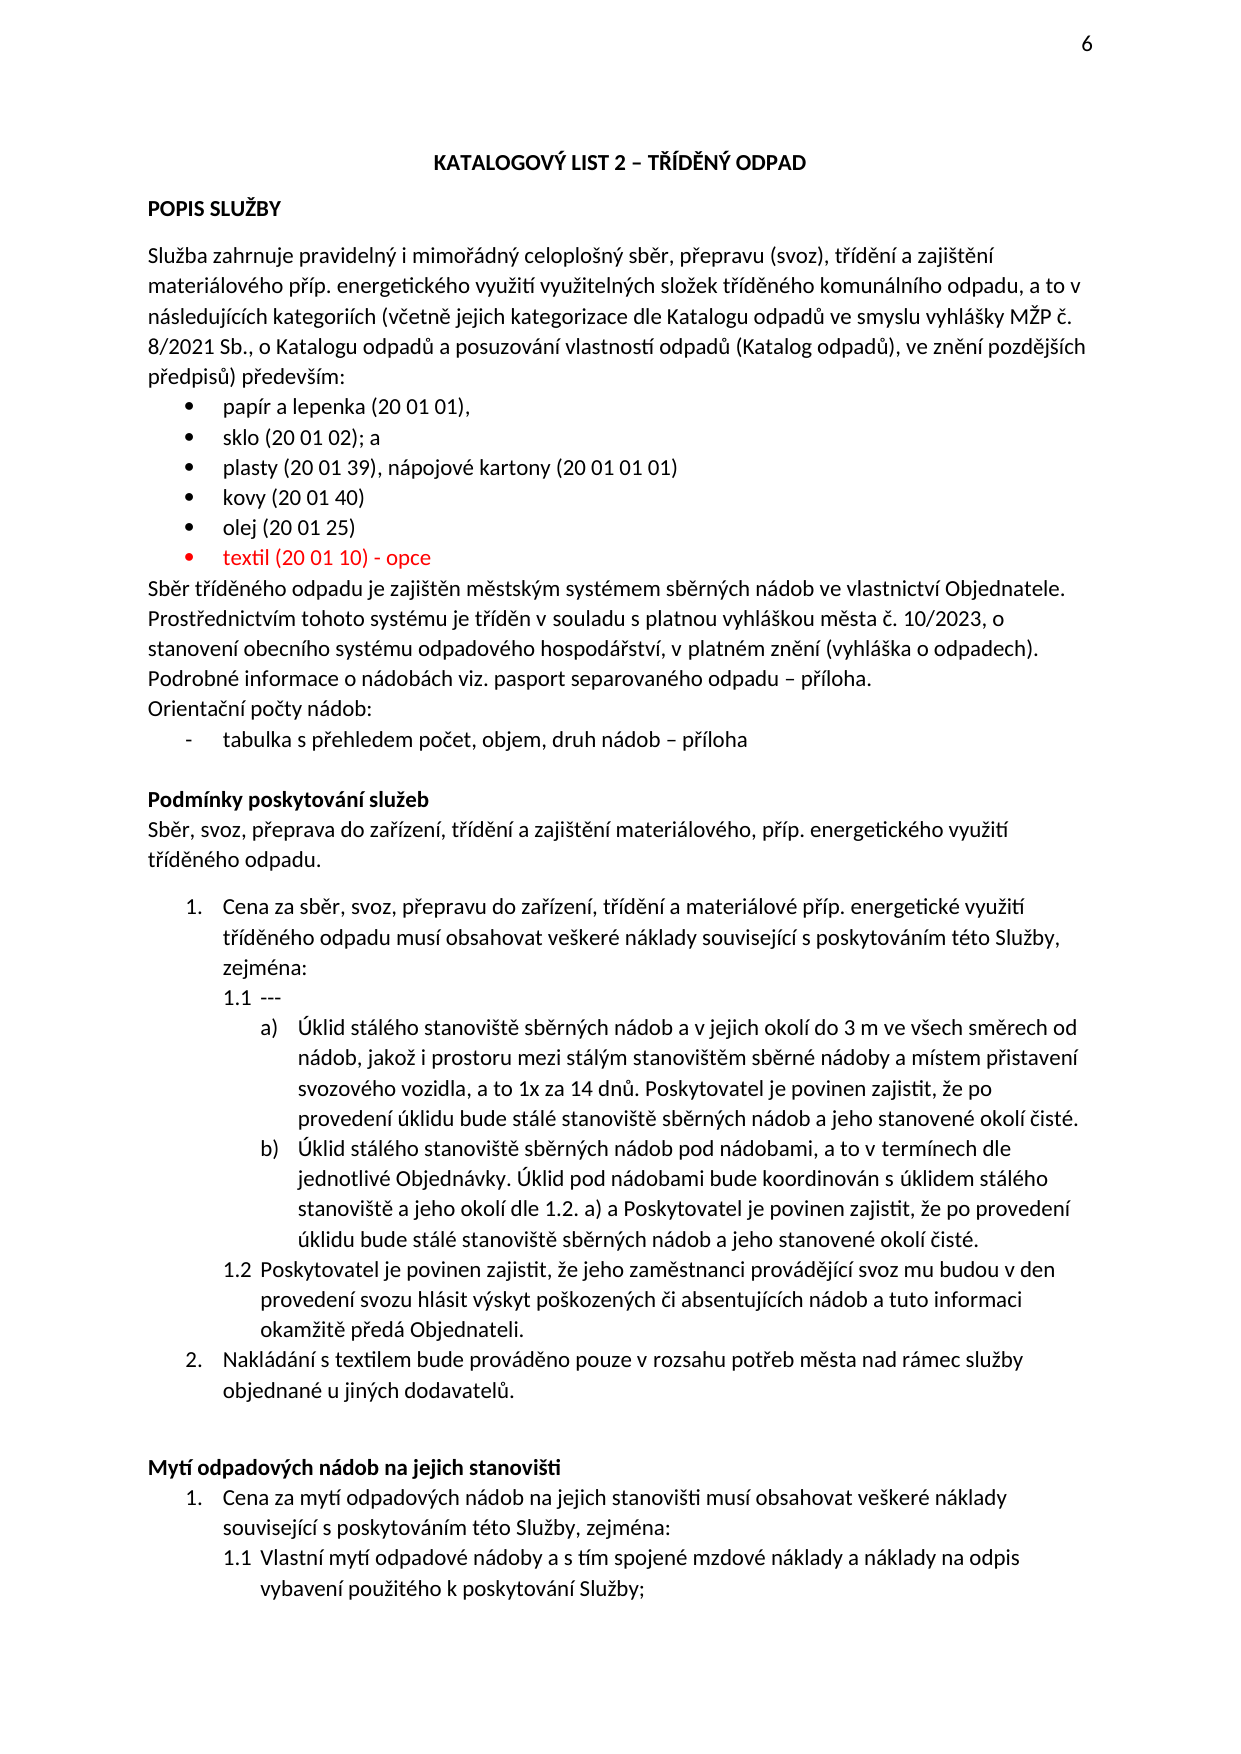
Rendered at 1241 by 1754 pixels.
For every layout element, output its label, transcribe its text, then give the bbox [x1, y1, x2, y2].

list papír a lepenka (20 01 01), [185, 392, 1093, 420]
list Nakládání s textilem bude prováděno pouze v rozsahu potřeb města nad rámec služby objednané u jiných dodavatelů. [185, 1346, 1093, 1404]
list textil (20 01 10) - opce [185, 543, 1093, 571]
text Podmínky poskytování služeb [148, 785, 1093, 813]
list Cena za mytí odpadových nádob na jejich stanovišti musí obsahovat veškeré náklady související s poskytováním této Služby, zejména: [185, 1483, 1093, 1541]
list Úklid stálého stanoviště sběrných nádob pod nádobami, a to v termínech dle jednotlivé Objednávky. Úklid pod nádobami bude koordinován s úklidem stálého stanoviště a jeho okolí dle 1.2. a) a Poskytovatel je povinen zajistit, že po provedení úklidu bude stálé stanoviště sběrných nádob a jeho stanovené okolí čisté. [260, 1134, 1093, 1253]
list olej (20 01 25) [185, 513, 1093, 541]
text Sběr, svoz, přeprava do zařízení, třídění a zajištění materiálového, příp. energetického využití tříděného odpadu. [148, 815, 1093, 873]
list sklo (20 01 02); a [185, 423, 1093, 451]
list tabulka s přehledem počet, objem, druh nádob – příloha [185, 725, 1093, 753]
list Vlastní mytí odpadové nádoby a s tím spojené mzdové náklady a náklady na odpis vybavení použitého k poskytování Služby; [223, 1543, 1093, 1602]
text POPIS SLUŽBY [148, 194, 1093, 222]
text Sběr tříděného odpadu je zajištěn městským systémem sběrných nádob ve vlastnictví Objednatele. Prostřednictvím tohoto systému je tříděn v souladu s platnou vyhláškou města č. 10/2023, o stanovení obecního systému odpadového hospodářství, v platném znění (vyhláška o odpadech). Podrobné informace o nádobách viz. pasport separovaného odpadu – příloha. [148, 574, 1093, 692]
list Úklid stálého stanoviště sběrných nádob a v jejich okolí do 3 m ve všech směrech od nádob, jakož i prostoru mezi stálým stanovištěm sběrné nádoby a místem přistavení svozového vozidla, a to 1x za 14 dnů. Poskytovatel je povinen zajistit, že po provedení úklidu bude stálé stanoviště sběrných nádob a jeho stanovené okolí čisté. [260, 1013, 1093, 1132]
text KATALOGOVÝ LIST 2 – TŘÍDĚNÝ ODPAD [148, 148, 1093, 176]
list Poskytovatel je povinen zajistit, že jeho zaměstnanci provádějící svoz mu budou v den provedení svozu hlásit výskyt poškozených či absentujících nádob a tuto informaci okamžitě předá Objednateli. [223, 1255, 1093, 1343]
text Služba zahrnuje pravidelný i mimořádný celoplošný sběr, přepravu (svoz), třídění a zajištění materiálového příp. energetického využití využitelných složek tříděného komunálního odpadu, a to v následujících kategoriích (včetně jejich kategorizace dle Katalogu odpadů ve smyslu vyhlášky MŽP č. 8/2021 Sb., o Katalogu odpadů a posuzování vlastností odpadů (Katalog odpadů), ve znění pozdějších předpisů) především: [148, 241, 1093, 390]
list --- [223, 983, 1093, 1011]
list Cena za sběr, svoz, přepravu do zařízení, třídění a materiálové příp. energetické využití tříděného odpadu musí obsahovat veškeré náklady související s poskytováním této Služby, zejména: [185, 892, 1093, 981]
text Mytí odpadových nádob na jejich stanovišti [148, 1453, 1093, 1481]
list kovy (20 01 40) [185, 483, 1093, 511]
text Orientační počty nádob: [148, 694, 1093, 722]
list plasty (20 01 39), nápojové kartony (20 01 01 01) [185, 453, 1093, 481]
